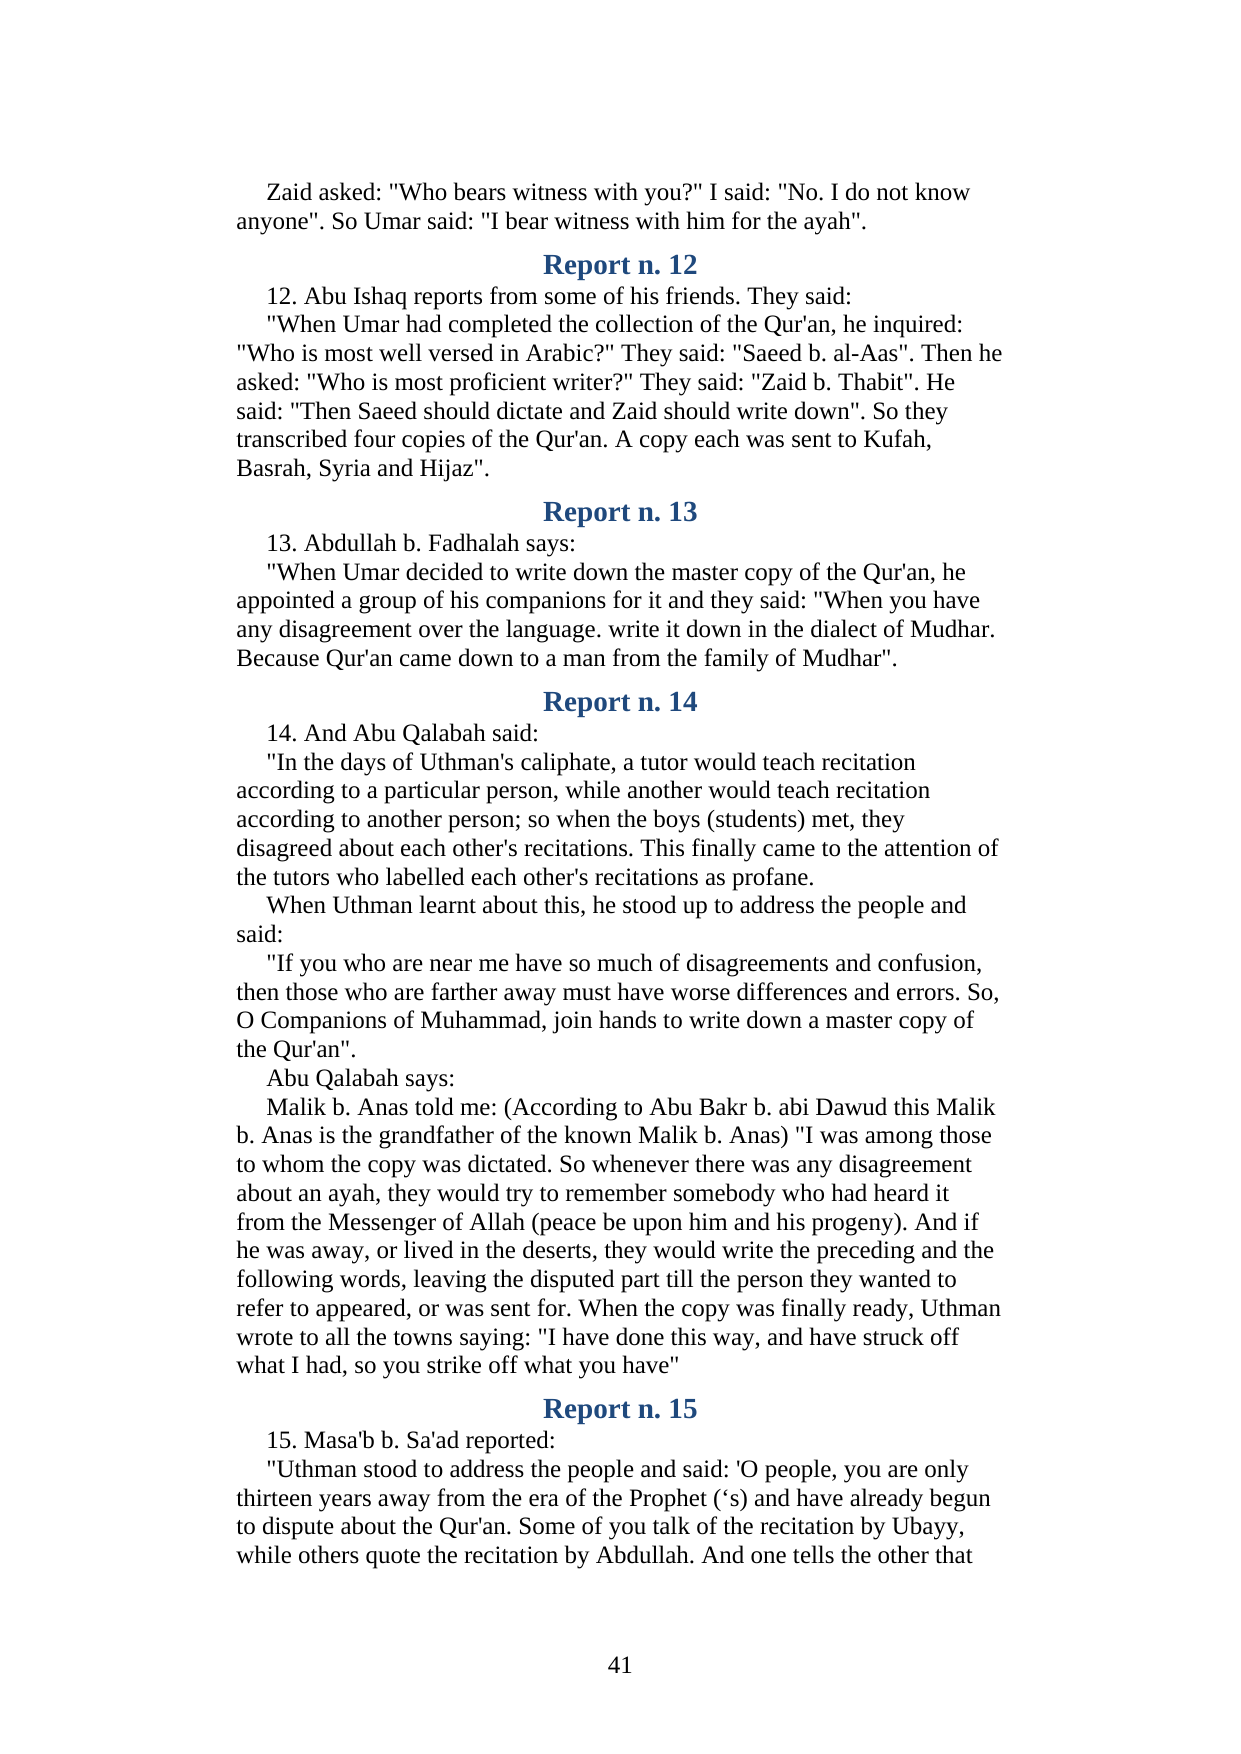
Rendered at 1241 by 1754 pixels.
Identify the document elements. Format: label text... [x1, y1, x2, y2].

text "If you who are near me have so much of disagreements and confusion, then those who are farther away must have worse differences and errors. So, O Companions of Muhammad, join hands to write down a master copy of the Qur'an". [236, 948, 1004, 1063]
text 14. And Abu Qalabah said: [236, 718, 1004, 747]
text "When Umar had completed the collection of the Qur'an, he inquired: "Who is most well versed in Arabic?" They said: "Saeed b. al-Aas". Then he asked: "Who is most proficient writer?" They said: "Zaid b. Thabit". He said: "Then Saeed should dictate and Zaid should write down". So they transcribed four copies of the Qur'an. A copy each was sent to Kufah, Basrah, Syria and Hijaz". [236, 309, 1004, 482]
subtitle Report n. 15 [236, 1392, 1004, 1425]
text Zaid asked: "Who bears witness with you?" I said: "No. I do not know anyone". So Umar said: "I bear witness with him for the ayah". [236, 177, 1004, 235]
text "When Umar decided to write down the master copy of the Qur'an, he appointed a group of his companions for it and they said: "When you have any disagreement over the language. write it down in the dialect of Mudhar. Because Qur'an came down to a man from the family of Mudhar". [236, 557, 1004, 672]
text 13. Abdullah b. Fadhalah says: [236, 528, 1004, 557]
text Malik b. Anas told me: (According to Abu Bakr b. abi Dawud this Malik b. Anas is the grandfather of the known Malik b. Anas) "I was among those to whom the copy was dictated. So whenever there was any disagreement about an ayah, they would try to remember somebody who had heard it from the Messenger of Allah (peace be upon him and his progeny). And if he was away, or lived in the deserts, they would write the preceding and the following words, leaving the disputed part till the person they wanted to refer to appeared, or was sent for. When the copy was finally ready, Uthman wrote to all the towns saying: "I have done this way, and have struck off what I had, so you strike off what you have" [236, 1092, 1004, 1379]
text 15. Masa'b b. Sa'ad reported: [236, 1425, 1004, 1454]
text Abu Qalabah says: [236, 1063, 1004, 1092]
subtitle Report n. 14 [236, 684, 1004, 718]
subtitle Report n. 12 [236, 247, 1004, 281]
subtitle Report n. 13 [236, 494, 1004, 528]
text "In the days of Uthman's caliphate, a tutor would teach recitation according to a particular person, while another would teach recitation according to another person; so when the boys (students) met, they disagreed about each other's recitations. This finally came to the attention of the tutors who labelled each other's recitations as profane. [236, 747, 1004, 890]
text 12. Abu Ishaq reports from some of his friends. They said: [236, 281, 1004, 309]
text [236, 1454, 1004, 1569]
text When Uthman learnt about this, he stood up to address the people and said: [236, 890, 1004, 948]
